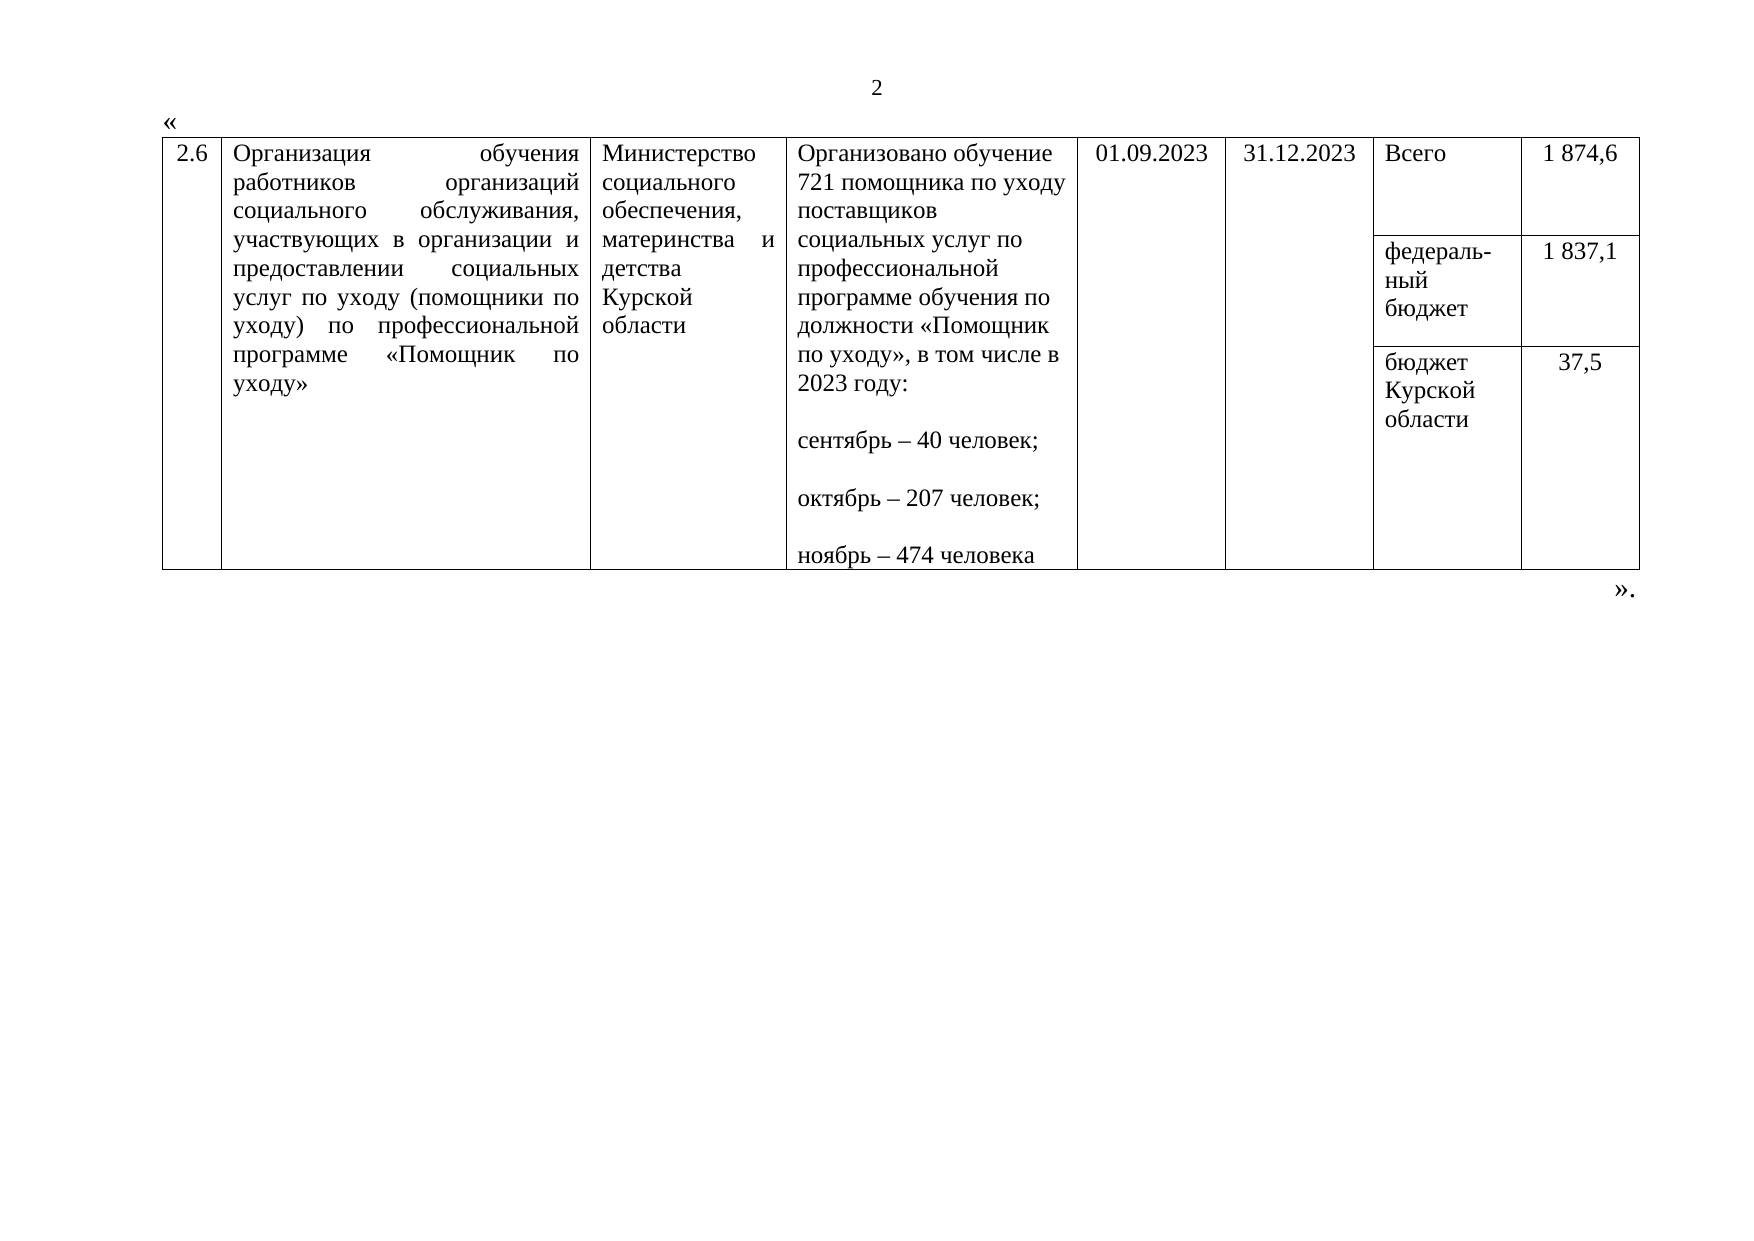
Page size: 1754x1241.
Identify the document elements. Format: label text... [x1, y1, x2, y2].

text ». [118, 570, 1636, 604]
table_cell бюджет Курской области [1374, 347, 1521, 569]
text « [162, 103, 1636, 137]
table_header Организовано обучение 721 помощника по уходу поставщиков социальных услуг по профессиональной программе обучения по должности «Помощник по уходу», в том числе в 2023 году: сентябрь – 40 человек; октябрь – 207 человек; ноябрь – 474 человека [787, 138, 1077, 569]
table_header 1 874,6 [1522, 138, 1639, 235]
table_header Организация обучения работников организаций социального обслуживания, участвующих в организации и предоставлении социальных услуг по уходу (помощники по уходу) по профессиональной программе «Помощник по уходу» [222, 138, 590, 569]
table_cell 37,5 [1522, 347, 1639, 569]
table_header 01.09.2023 [1078, 138, 1225, 569]
table_cell 1 837,1 [1522, 236, 1639, 346]
table_cell федераль-ный бюджет [1374, 236, 1521, 346]
table_header 31.12.2023 [1226, 138, 1373, 569]
table_header Министерство социального обеспечения, материнства и детства Курской области [591, 138, 786, 569]
table_header Всего [1374, 138, 1521, 235]
table_header 2.6 [163, 138, 221, 569]
